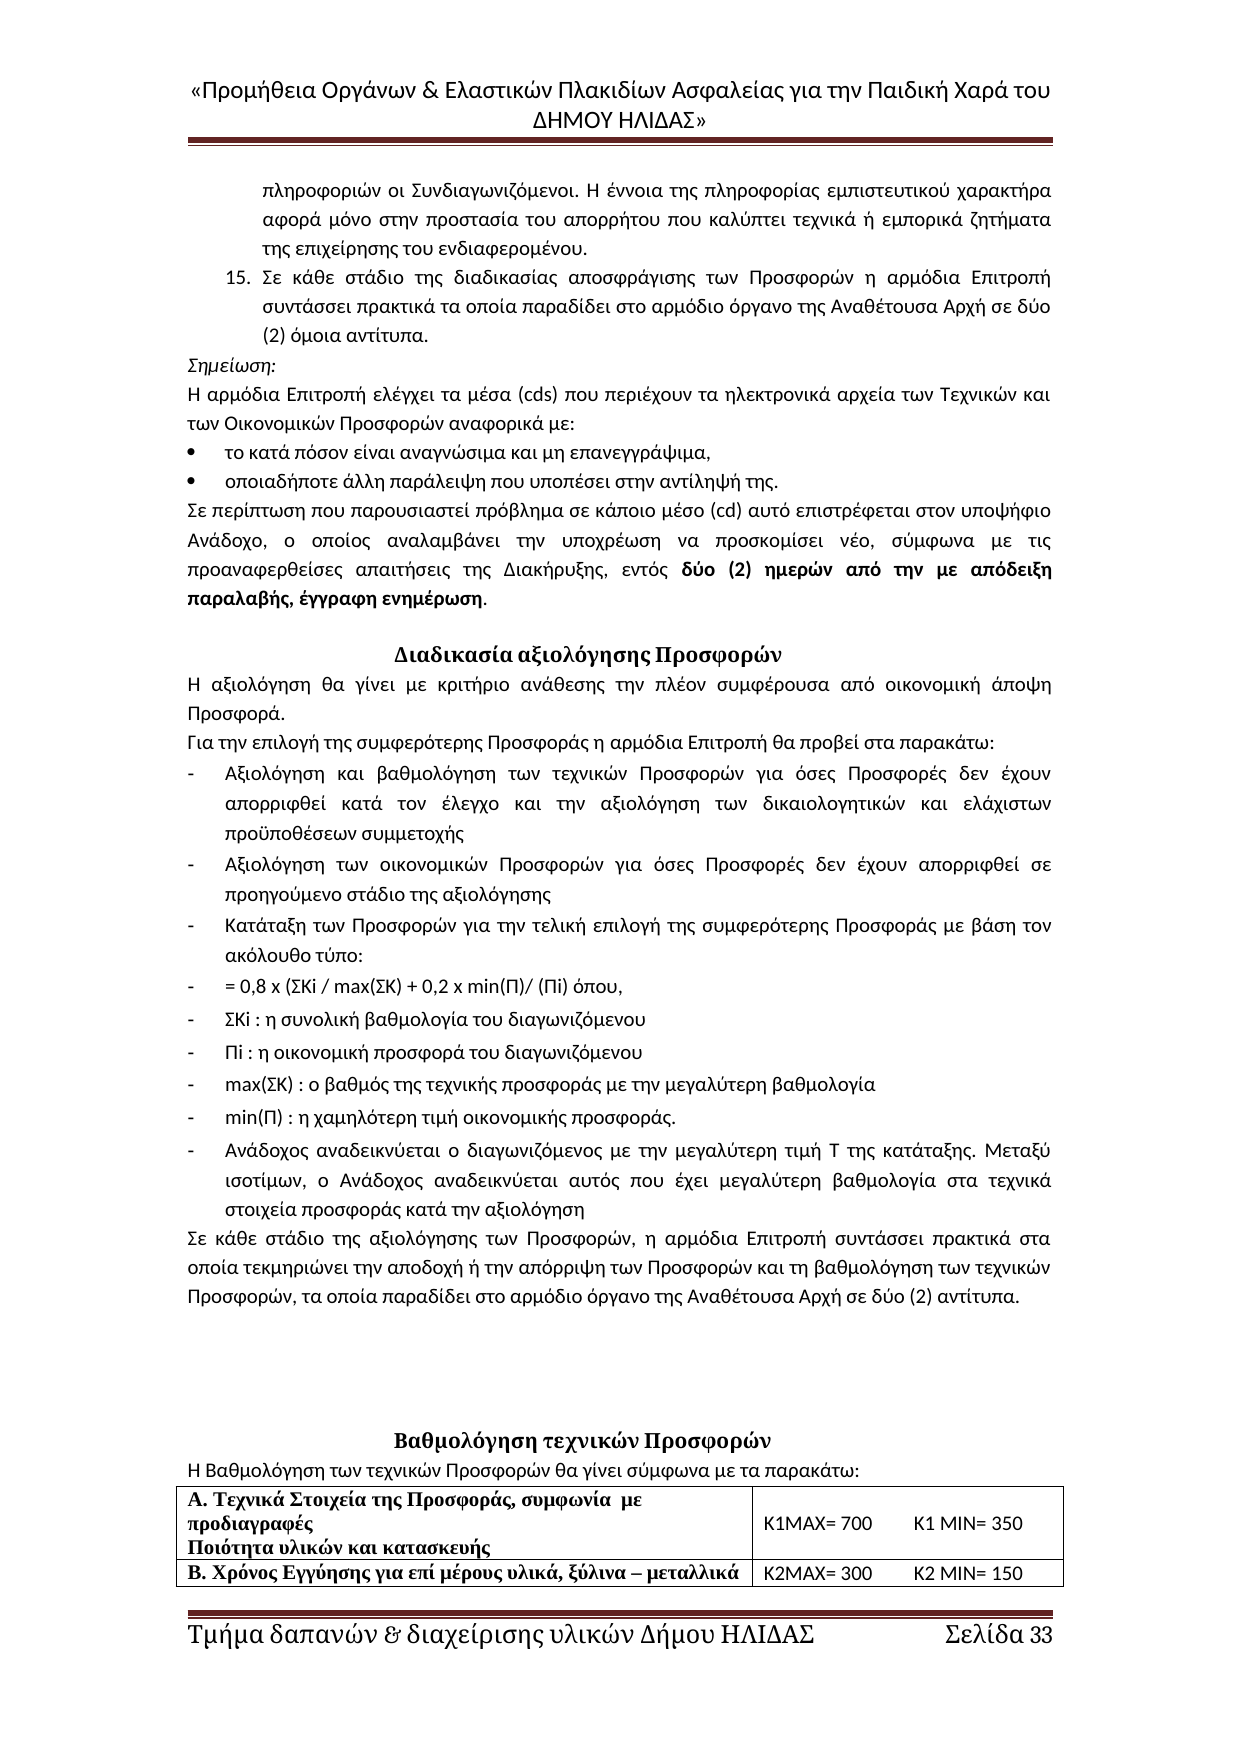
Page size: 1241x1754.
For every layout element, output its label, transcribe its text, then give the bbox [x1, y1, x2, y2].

list Πi : η οικονομική προσφορά του διαγωνιζόμενου [187, 1037, 1052, 1065]
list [225, 177, 1053, 261]
table_header Α. Τεχνικά Στοιχεία της Προσφοράς, συμφωνία με προδιαγραφές Ποιότητα υλικών και κατασκευής [177, 1487, 752, 1559]
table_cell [753, 1560, 1063, 1586]
table_header Κ1ΜΑΧ= 700 Κ1 ΜΙΝ= 350 [753, 1487, 1063, 1559]
list Κατάταξη των Προσφορών για την τελική επιλογή της συμφερότερης Προσφοράς με βάση τον ακόλουθο τύπο: [187, 910, 1053, 968]
subtitle Διαδικασία αξιολόγησης Προσφορών [394, 643, 1053, 667]
text Σε κάθε στάδιο της αξιολόγησης των Προσφορών, η αρμόδια Επιτροπή συντάσσει πρακτικά στα οποία τεκμηριώνει την αποδοχή ή την απόρριψη των Προσφορών και τη βαθμολόγηση των τεχνικών Προσφορών, τα οποία παραδίδει στο αρμόδιο όργανο της Αναθέτουσα Αρχή σε δύο (2) αντίτυπα. [187, 1225, 1053, 1309]
list Ανάδοχος αναδεικνύεται ο διαγωνιζόμενος με την μεγαλύτερη τιμή Τ της κατάταξης. Μεταξύ ισοτίμων, ο Ανάδοχος αναδεικνύεται αυτός που έχει μεγαλύτερη βαθμολογία στα τεχνικά στοιχεία προσφοράς κατά την αξιολόγηση [187, 1135, 1053, 1221]
text Η αρμόδια Επιτροπή ελέγχει τα μέσα (cds) που περιέχουν τα ηλεκτρονικά αρχεία των Τεχνικών και των Οικονομικών Προσφορών αναφορικά με: [187, 381, 1053, 436]
text Για την επιλογή της συμφερότερης Προσφοράς η αρμόδια Επιτροπή θα προβεί στα παρακάτω: [187, 729, 1053, 755]
list ΣΚi : η συνολική βαθμολογία του διαγωνιζόμενου [187, 1004, 1052, 1033]
list το κατά πόσον είναι αναγνώσιμα και μη επανεγγράψιμα, [187, 439, 1053, 465]
text Σημείωση: [187, 352, 1053, 377]
list min(Π) : η χαμηλότερη τιμή οικονομικής προσφοράς. [187, 1102, 1052, 1131]
text Η αξιολόγηση θα γίνει με κριτήριο ανάθεσης την πλέον συμφέρουσα από οικονομική άποψη Προσφορά. [187, 671, 1053, 726]
text Η Βαθμολόγηση των τεχνικών Προσφορών θα γίνει σύμφωνα με τα παρακάτω: [187, 1457, 1053, 1482]
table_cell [177, 1560, 752, 1586]
list Αξιολόγηση των οικονομικών Προσφορών για όσες Προσφορές δεν έχουν απορριφθεί σε προηγούμενο στάδιο της αξιολόγησης [187, 849, 1053, 907]
list Σε κάθε στάδιο της διαδικασίας αποσφράγισης των Προσφορών η αρμόδια Επιτροπή συντάσσει πρακτικά τα οποία παραδίδει στο αρμόδιο όργανο της Αναθέτουσα Αρχή σε δύο (2) όμοια αντίτυπα. [225, 264, 1053, 348]
list οποιαδήποτε άλλη παράλειψη που υποπέσει στην αντίληψή της. [187, 468, 1053, 494]
list Αξιολόγηση και βαθμολόγηση των τεχνικών Προσφορών για όσες Προσφορές δεν έχουν απορριφθεί κατά τον έλεγχο και την αξιολόγηση των δικαιολογητικών και ελάχιστων προϋποθέσεων συμμετοχής [187, 758, 1053, 845]
list max(ΣΚ) : ο βαθμός της τεχνικής προσφοράς με την μεγαλύτερη βαθμολογία [187, 1069, 1052, 1098]
text Σε περίπτωση που παρουσιαστεί πρόβλημα σε κάποιο μέσο (cd) αυτό επιστρέφεται στον υποψήφιο Ανάδοχο, ο οποίος αναλαμβάνει την υποχρέωση να προσκομίσει νέο, σύμφωνα με τις προαναφερθείσες απαιτήσεις της Διακήρυξης, εντός δύο (2) ημερών από την με απόδειξη παραλαβής, έγγραφη ενημέρωση. [187, 498, 1053, 611]
list = 0,8 x (ΣΚi / max(ΣΚ) + 0,2 x min(Π)/ (Πi) όπου, [187, 972, 1053, 1000]
subtitle Βαθμολόγηση τεχνικών Προσφορών [394, 1429, 1053, 1453]
